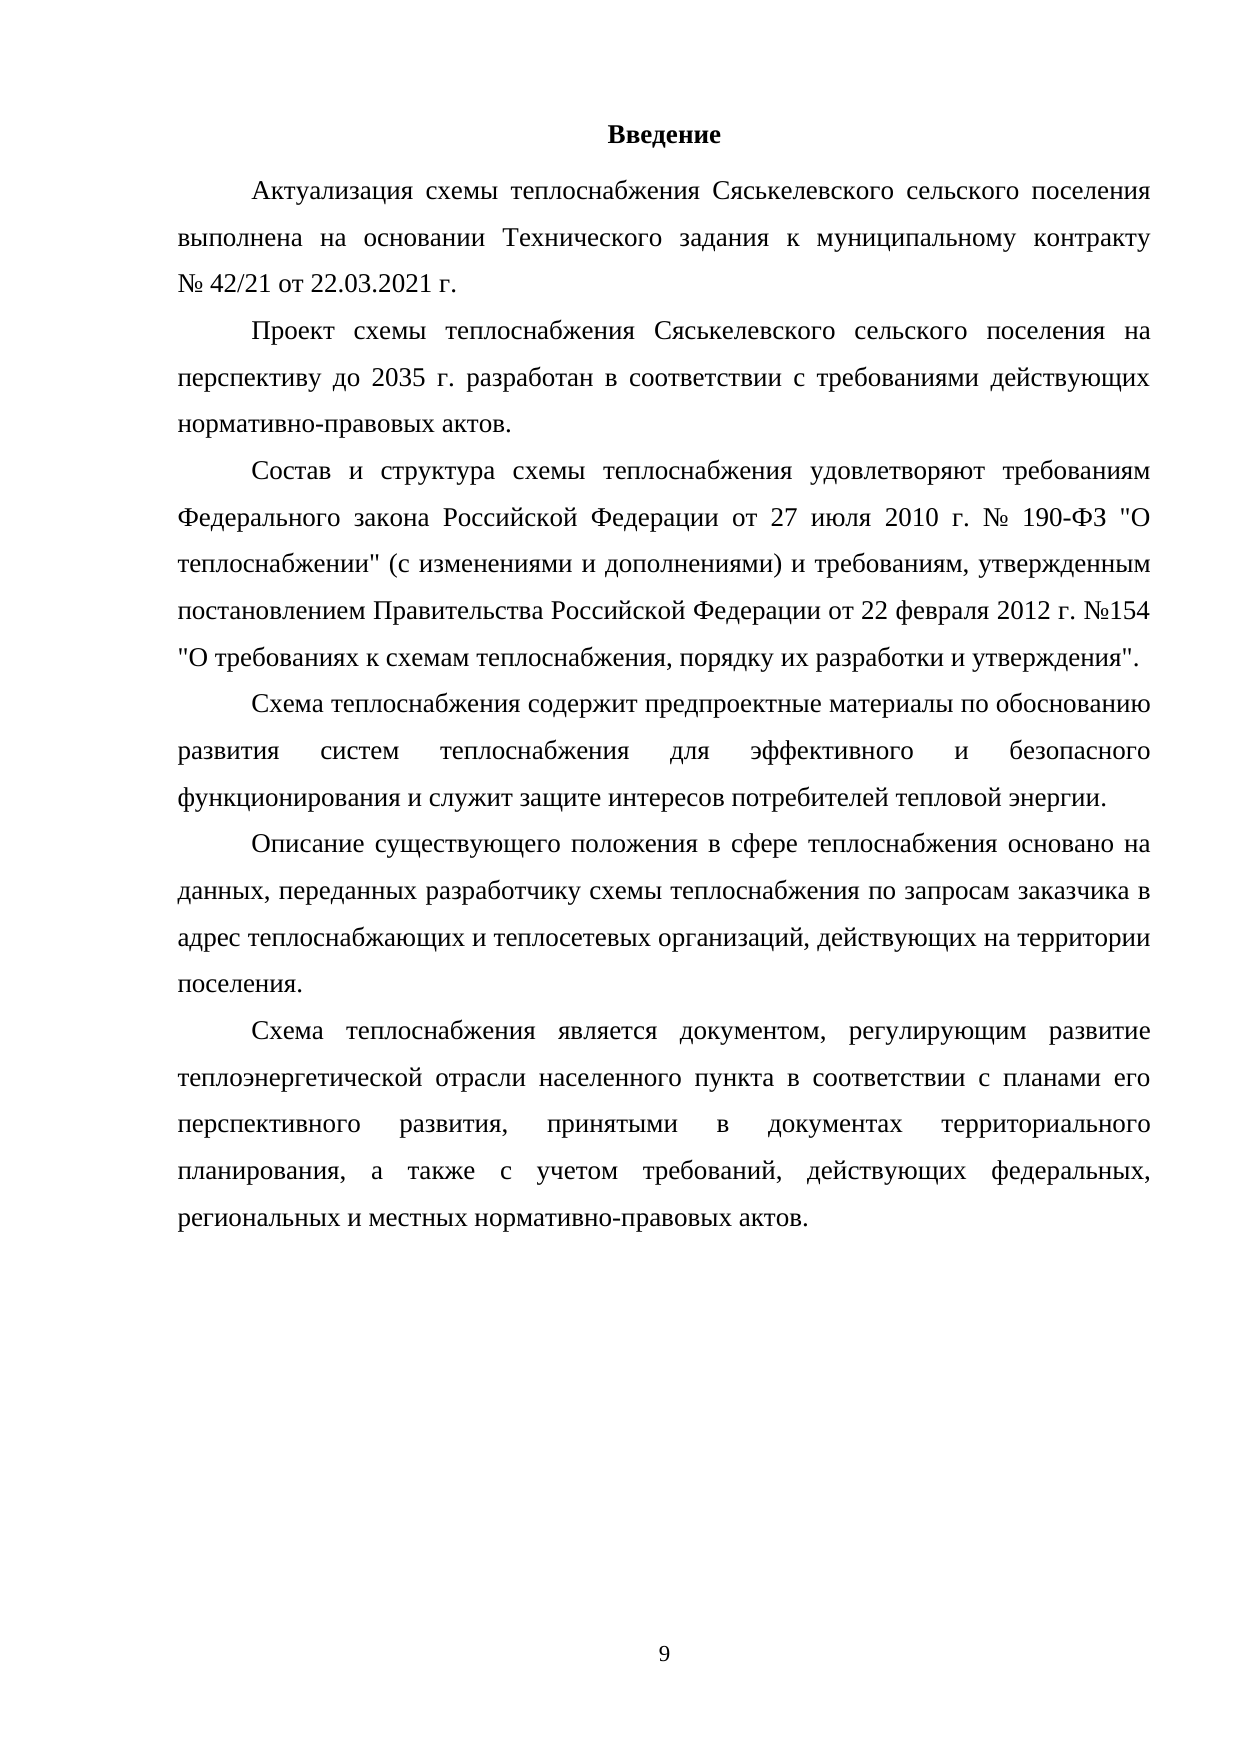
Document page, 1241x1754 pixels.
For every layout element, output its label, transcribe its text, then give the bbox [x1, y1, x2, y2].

subtitle Введение [177, 118, 1151, 149]
text Схема теплоснабжения является документом, регулирующим развитие теплоэнергетической отрасли населенного пункта в соответствии с планами его перспективного развития, принятыми в документах территориального планирования, а также с учетом требований, действующих федеральных, региональных и местных нормативно-правовых актов. [177, 1014, 1152, 1232]
text Проект схемы теплоснабжения Сяськелевского сельского поселения на перспективу до 2035 г. разработан в соответствии с требованиями действующих нормативно-правовых актов. [177, 314, 1152, 439]
text Актуализация схемы теплоснабжения Сяськелевского сельского поселения выполнена на основании Технического задания к муниципальному контракту № 42/21 от 22.03.2021 г. [177, 174, 1152, 299]
text Описание существующего положения в сфере теплоснабжения основано на данных, переданных разработчику схемы теплоснабжения по запросам заказчика в адрес теплоснабжающих и теплосетевых организаций, действующих на территории поселения. [177, 828, 1152, 999]
text Схема теплоснабжения содержит предпроектные материалы по обоснованию развития систем теплоснабжения для эффективного и безопасного функционирования и служит защите интересов потребителей тепловой энергии. [177, 688, 1152, 812]
text Состав и структура схемы теплоснабжения удовлетворяют требованиям Федерального закона Российской Федерации от 27 июля 2010 г. № 190-ФЗ "О теплоснабжении" (с изменениями и дополнениями) и требованиям, утвержденным постановлением Правительства Российской Федерации от 22 февраля 2012 г. №154 "О требованиях к схемам теплоснабжения, порядку их разработки и утверждения". [177, 454, 1152, 672]
